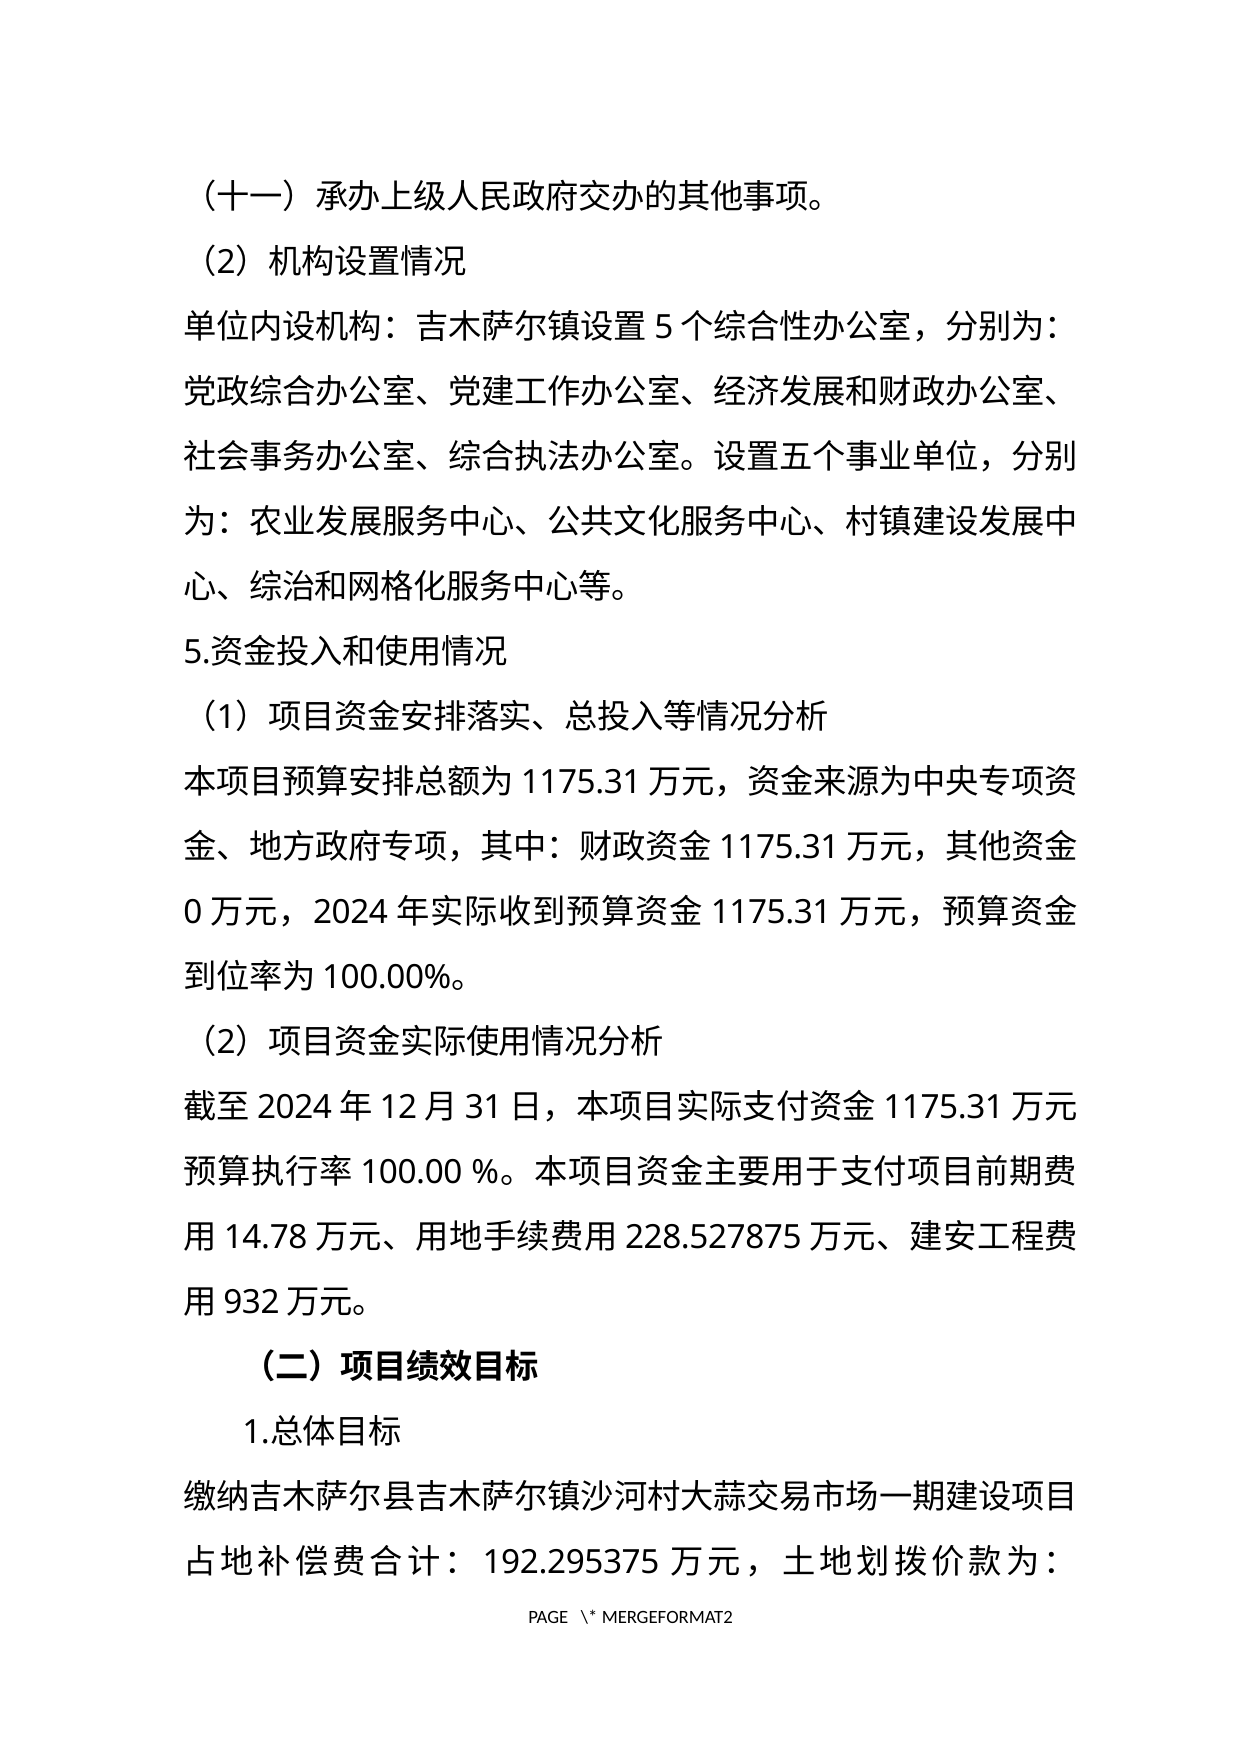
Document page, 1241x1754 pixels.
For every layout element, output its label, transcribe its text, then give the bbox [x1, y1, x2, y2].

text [183, 1397, 1078, 1592]
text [183, 162, 1078, 1332]
text （二）项目绩效目标 [183, 1332, 1078, 1397]
